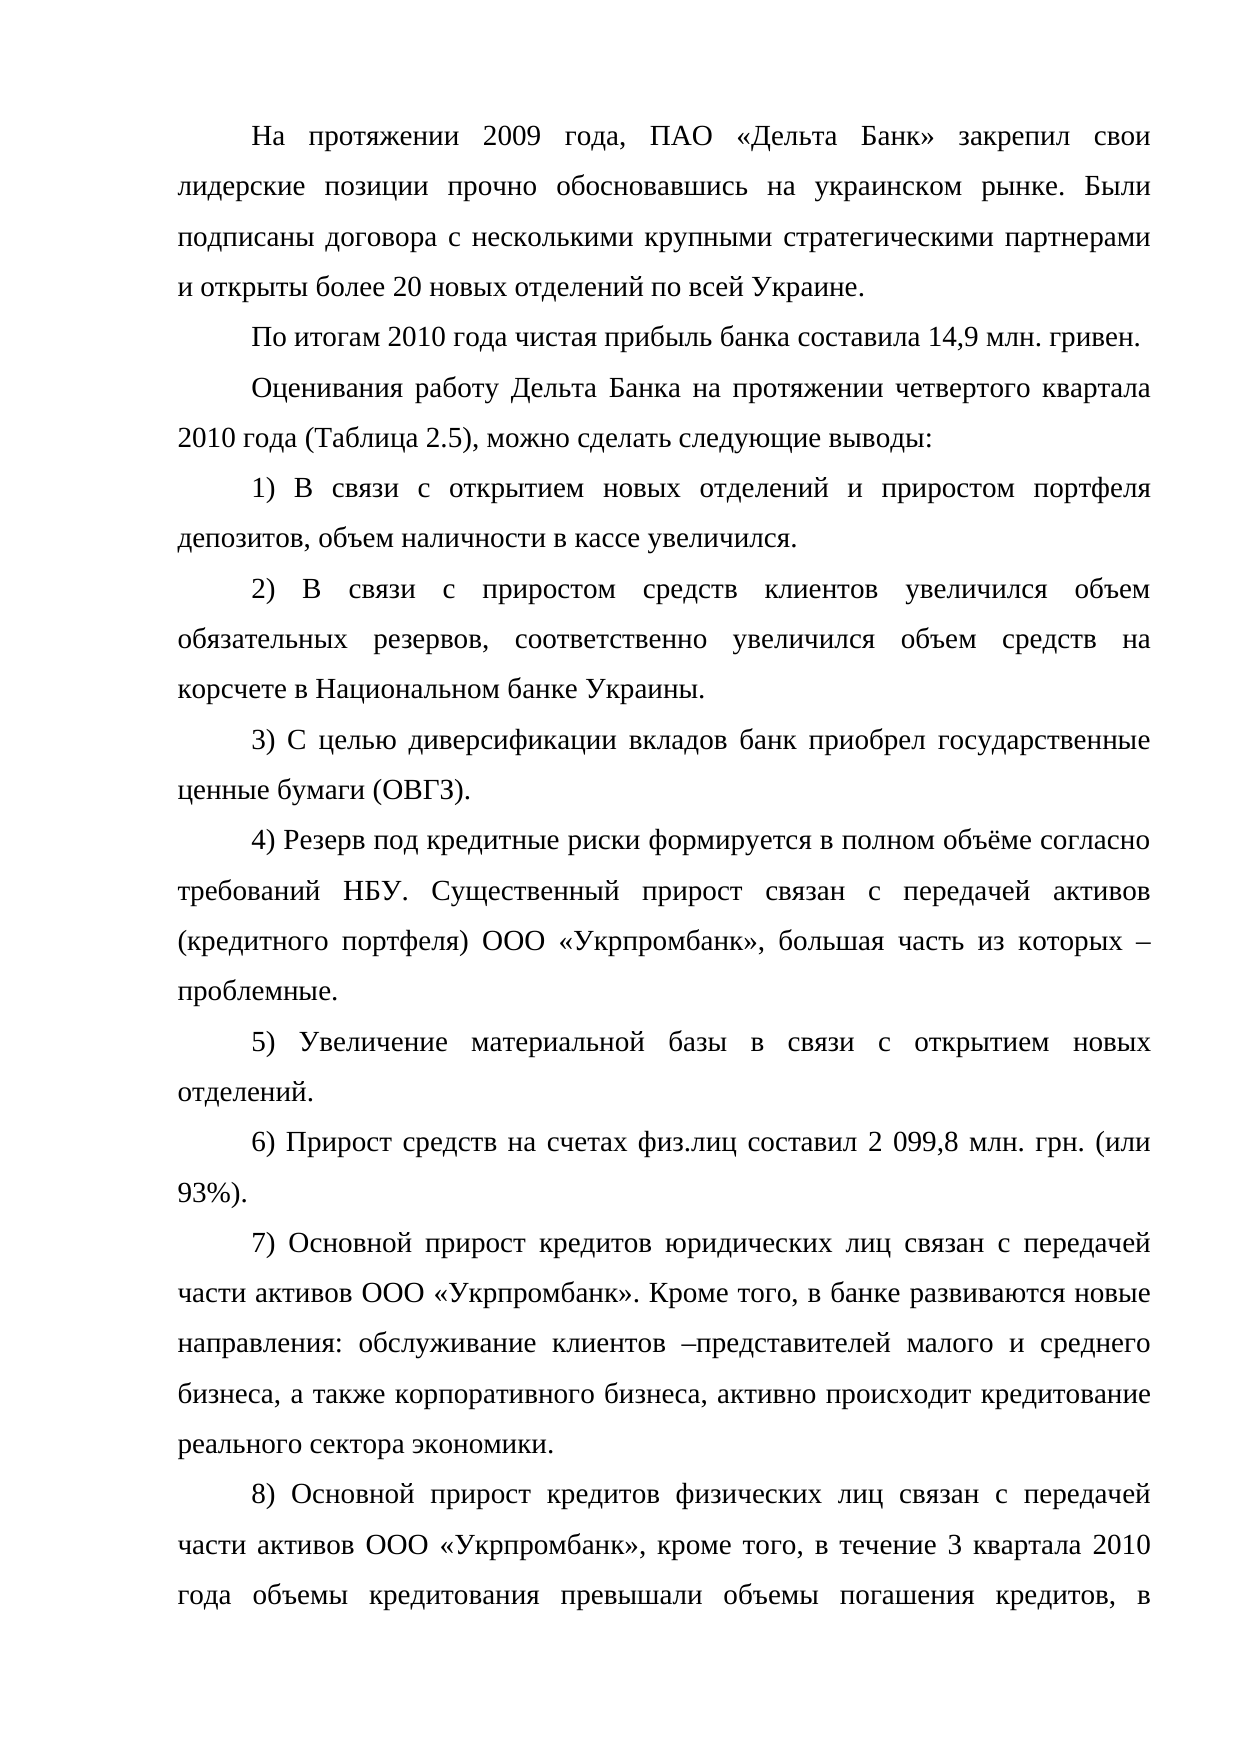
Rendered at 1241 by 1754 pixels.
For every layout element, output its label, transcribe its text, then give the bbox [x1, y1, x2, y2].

text 5) Увеличение материальной базы в связи с открытием новых отделений. [177, 1024, 1152, 1108]
text По итогам 2010 года чистая прибыль банка составила 14,9 млн. гривен. [177, 319, 1152, 353]
text 1) В связи с открытием новых отделений и приростом портфеля депозитов, объем наличности в кассе увеличился. [177, 470, 1152, 554]
text 6) Прирост средств на счетах физ.лиц составил 2 099,8 млн. грн. (или 93%). [177, 1124, 1152, 1208]
text Оценивания работу Дельта Банка на протяжении четвертого квартала 2010 года (Таблица 2.5), можно сделать следующие выводы: [177, 370, 1152, 453]
text 4) Резерв под кредитные риски формируется в полном объёме согласно требований НБУ. Существенный прирост связан с передачей активов (кредитного портфеля) ООО «Укрпромбанк», большая часть из которых – проблемные. [177, 822, 1152, 1007]
text На протяжении 2009 года, ПАО «Дельта Банк» закрепил свои лидерские позиции прочно обосновавшись на украинском рынке. Были подписаны договора с несколькими крупными стратегическими партнерами и открыты более 20 новых отделений по всей Украине. [177, 118, 1152, 303]
text 2) В связи с приростом средств клиентов увеличился объем обязательных резервов, соответственно увеличился объем средств на корсчете в Национальном банке Украины. [177, 571, 1152, 705]
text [177, 1477, 1152, 1611]
text 7) Основной прирост кредитов юридических лиц связан с передачей части активов ООО «Укрпромбанк». Кроме того, в банке развиваются новые направления: обслуживание клиентов –представителей малого и среднего бизнеса, а также корпоративного бизнеса, активно происходит кредитование реального сектора экономики. [177, 1225, 1152, 1460]
text 3) С целью диверсификации вкладов банк приобрел государственные ценные бумаги (ОВГЗ). [177, 722, 1152, 806]
